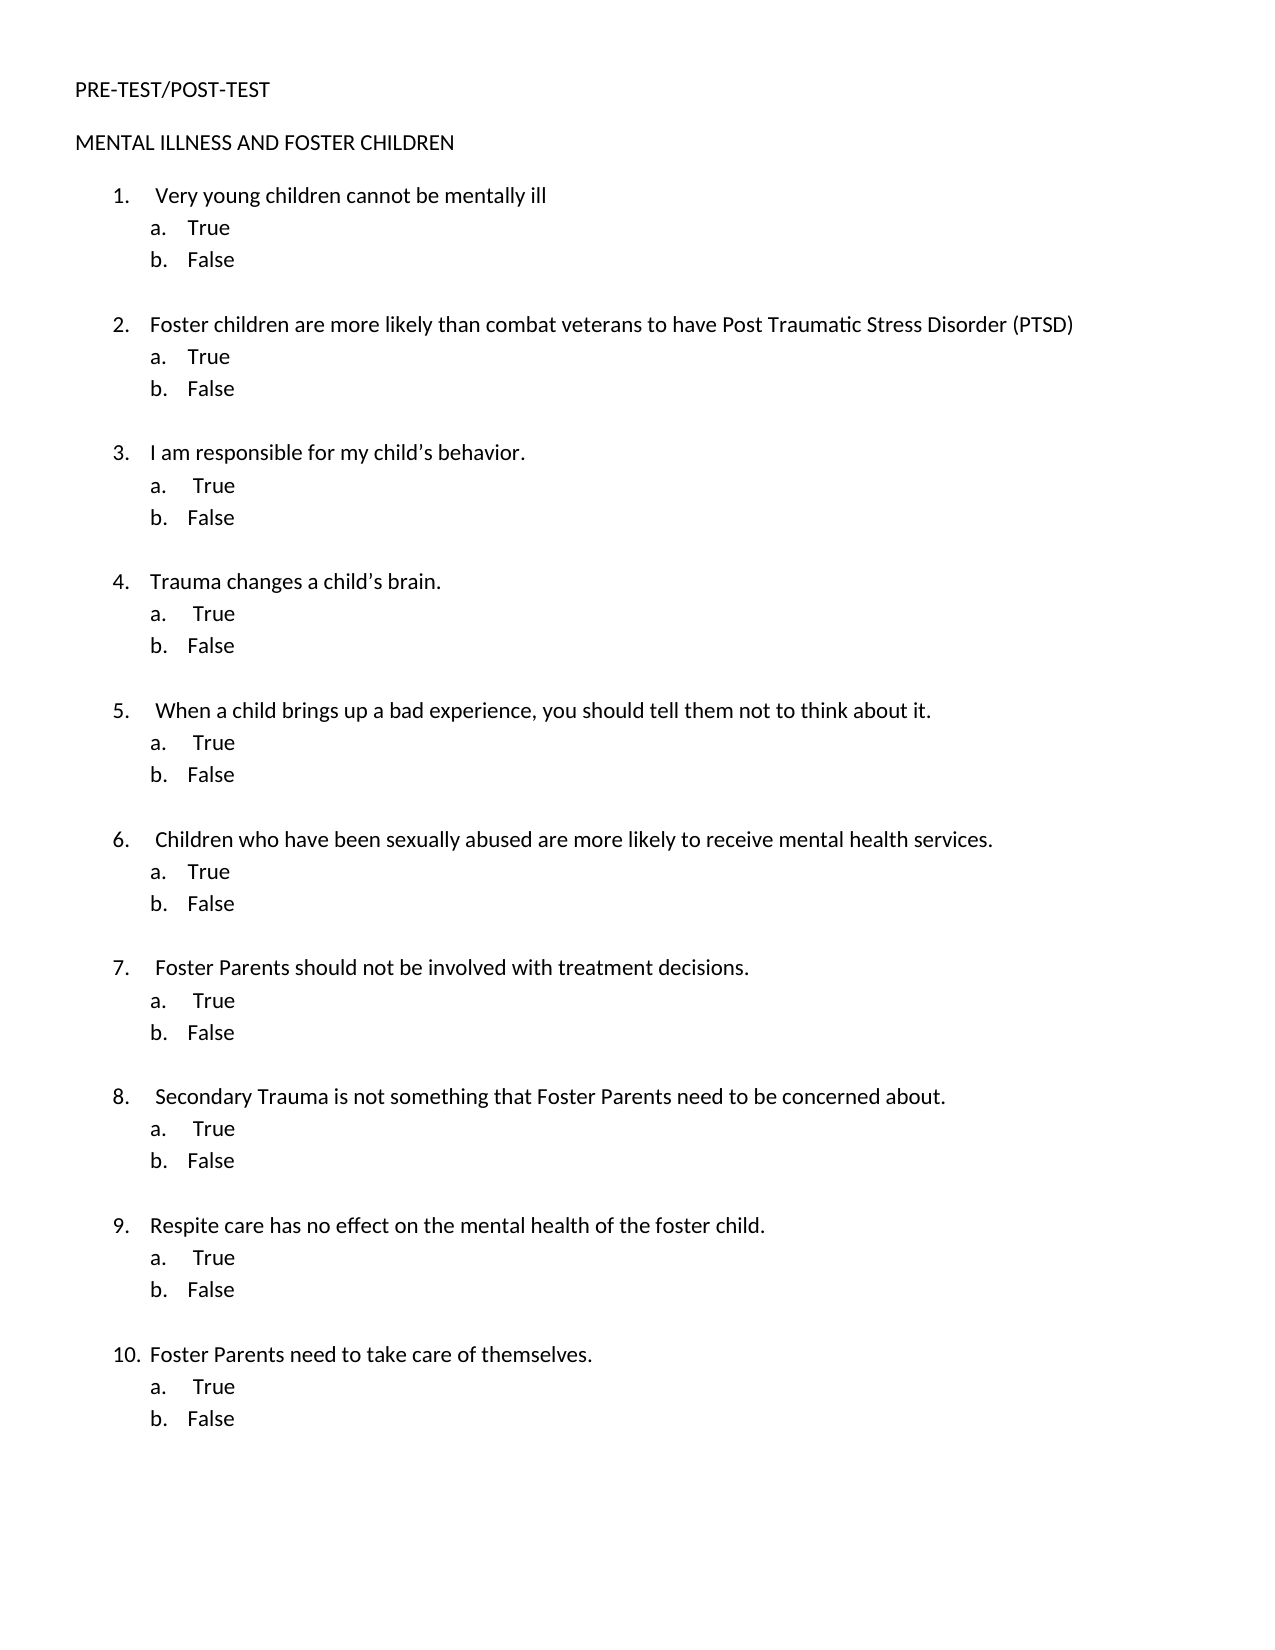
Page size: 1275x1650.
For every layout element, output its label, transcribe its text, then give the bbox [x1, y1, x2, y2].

list Respite care has no effect on the mental health of the foster child. [112, 1211, 1200, 1239]
list True [150, 728, 1200, 756]
list False [150, 1018, 1200, 1046]
list True [150, 213, 1200, 241]
list True [150, 1243, 1200, 1271]
list False [150, 760, 1200, 788]
list Trauma changes a child’s brain. [112, 567, 1200, 595]
list I am responsible for my child’s behavior. [112, 438, 1200, 467]
list When a child brings up a bad experience, you should tell them not to think about it. [112, 696, 1200, 724]
list False [150, 245, 1200, 273]
list Secondary Trauma is not something that Foster Parents need to be concerned about. [112, 1082, 1200, 1110]
list True [150, 471, 1200, 499]
list True [150, 599, 1200, 627]
list True [150, 986, 1200, 1014]
list Very young children cannot be mentally ill [112, 181, 1200, 209]
list False [150, 503, 1200, 531]
list False [150, 889, 1200, 917]
list False [150, 1147, 1200, 1175]
list Foster Parents need to take care of themselves. [112, 1340, 1200, 1368]
list False [150, 632, 1200, 660]
list True [150, 342, 1200, 370]
list False [150, 1275, 1200, 1303]
list True [150, 857, 1200, 885]
list False [150, 374, 1200, 402]
list Foster Parents should not be involved with treatment decisions. [112, 953, 1200, 982]
list False [150, 1404, 1200, 1432]
text PRE-TEST/POST-TEST [75, 75, 1200, 103]
list Children who have been sexually abused are more likely to receive mental health services. [112, 825, 1200, 853]
list True [150, 1114, 1200, 1142]
list Foster children are more likely than combat veterans to have Post Traumatic Stress Disorder (PTSD) [112, 310, 1200, 338]
text MENTAL ILLNESS AND FOSTER CHILDREN [75, 128, 1200, 156]
list True [150, 1372, 1200, 1400]
